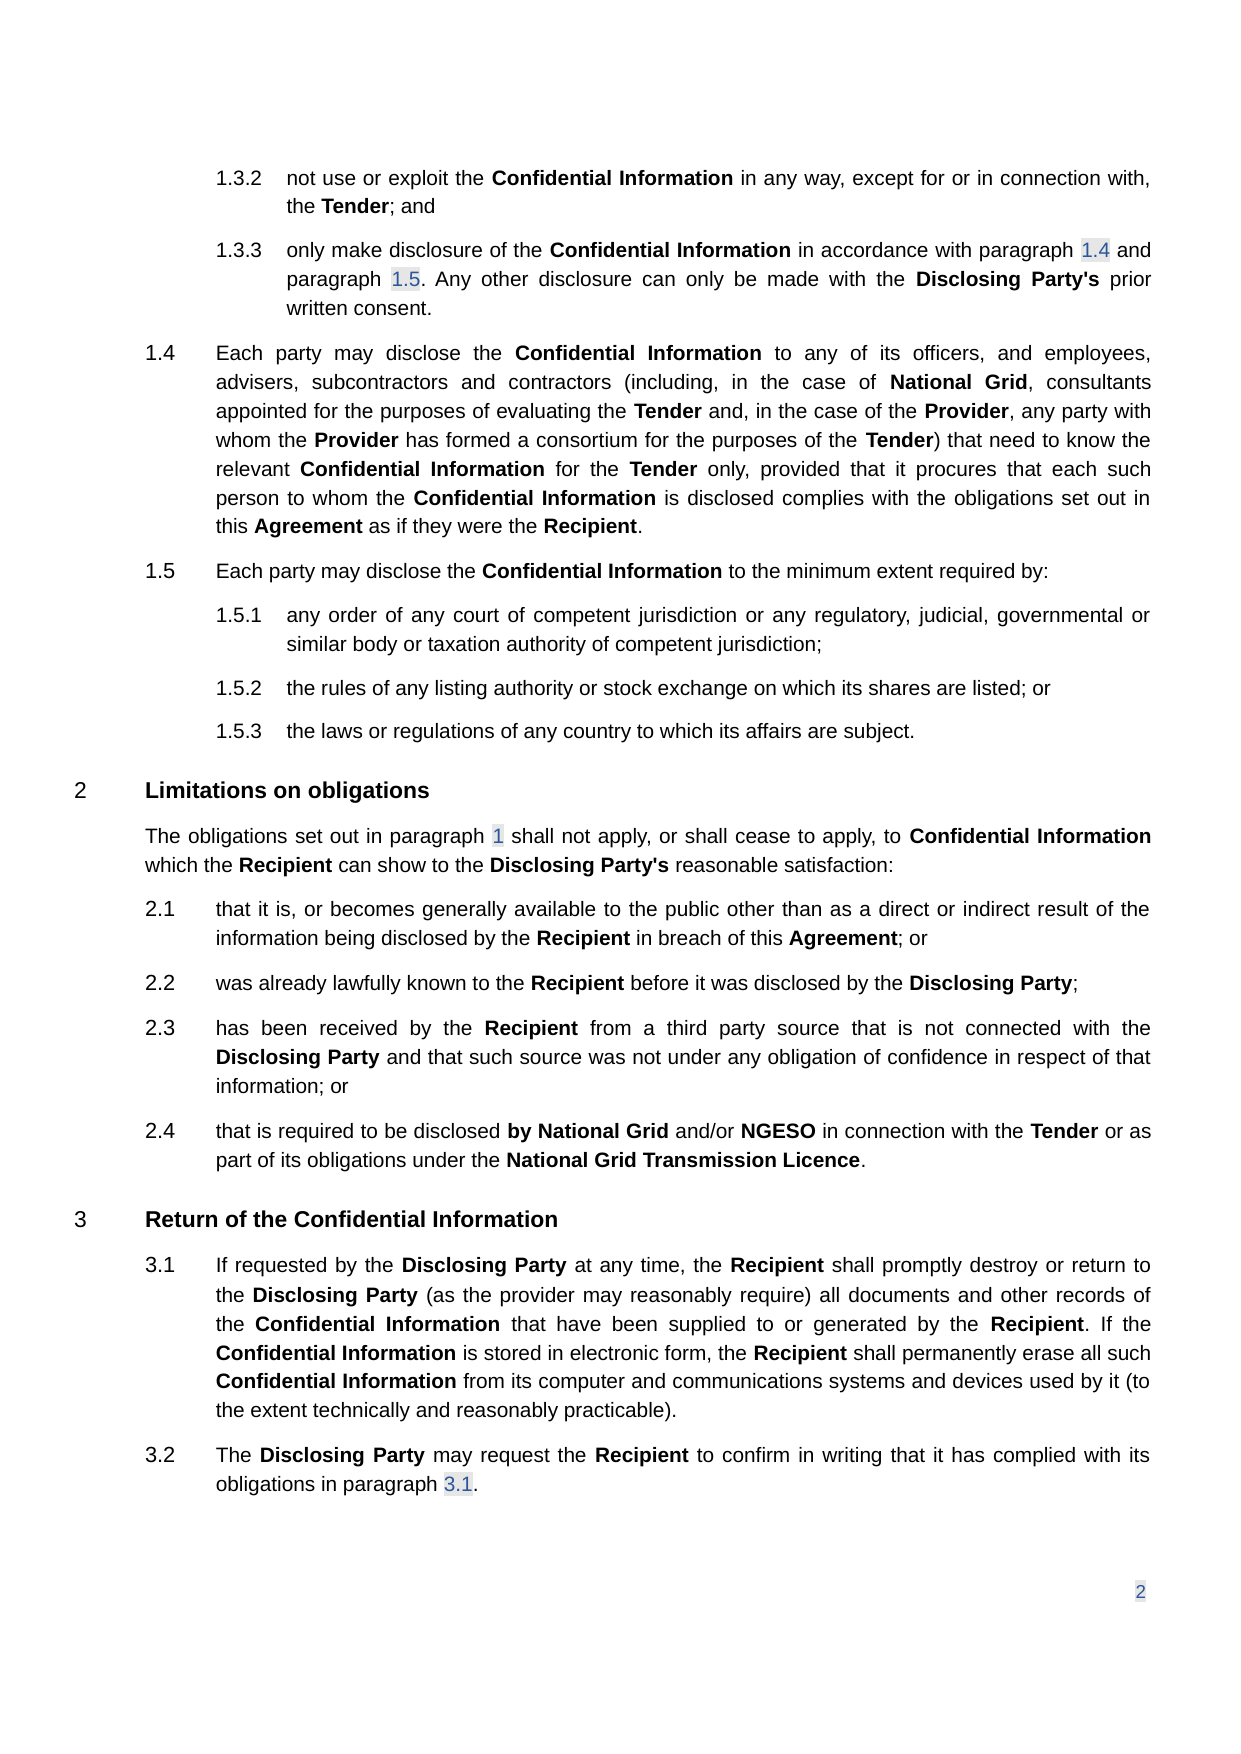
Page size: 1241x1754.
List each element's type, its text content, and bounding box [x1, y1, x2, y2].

text Each party may disclose the Confidential Information to the minimum extent required by: [145, 558, 1152, 583]
text Each party may disclose the Confidential Information to any of its officers, and employees, advisers, subcontractors and contractors (including, in the case of National Grid, consultants appointed for the purposes of evaluating the Tender and, in the case of the Provider, any party with whom the Provider has formed a consortium for the purposes of the Tender) that need to know the relevant Confidential Information for the Tender only, provided that it procures that each such person to whom the Confidential Information is disclosed complies with the obligations set out in this Agreement as if they were the Recipient. [145, 339, 1152, 538]
text that is required to be disclosed by National Grid and/or NGESO in connection with the Tender or as part of its obligations under the National Grid Transmission Licence. [145, 1117, 1152, 1172]
subtitle Return of the Confidential Information [74, 1206, 1152, 1232]
text has been received by the Recipient from a third party source that is not connected with the Disclosing Party and that such source was not under any obligation of confidence in respect of that information; or [145, 1015, 1152, 1098]
text only make disclosure of the Confidential Information in accordance with paragraph 1.4 and paragraph 1.5. Any other disclosure can only be made with the Disclosing Party's prior written consent. [216, 238, 1152, 320]
text that it is, or becomes generally available to the public other than as a direct or indirect result of the information being disclosed by the Recipient in breach of this Agreement; or [145, 896, 1152, 950]
text the rules of any listing authority or stock exchange on which its shares are listed; or [216, 675, 1152, 699]
text The Disclosing Party may request the Recipient to confirm in writing that it has complied with its obligations in paragraph 3.1. [145, 1442, 1152, 1496]
text the laws or regulations of any country to which its affairs are subject. [216, 719, 1152, 743]
text not use or exploit the Confidential Information in any way, except for or in connection with, the Tender; and [216, 165, 1152, 218]
text If requested by the Disclosing Party at any time, the Recipient shall promptly destroy or return to the Disclosing Party (as the provider may reasonably require) all documents and other records of the Confidential Information that have been supplied to or generated by the Recipient. If the Confidential Information is stored in electronic form, the Recipient shall permanently erase all such Confidential Information from its computer and communications systems and devices used by it (to the extent technically and reasonably practicable). [145, 1252, 1152, 1422]
text was already lawfully known to the Recipient before it was disclosed by the Disclosing Party; [145, 970, 1152, 995]
text any order of any court of competent jurisdiction or any regulatory, judicial, governmental or similar body or taxation authority of competent jurisdiction; [216, 603, 1152, 656]
text The obligations set out in paragraph 1 shall not apply, or shall cease to apply, to Confidential Information which the Recipient can show to the Disclosing Party's reasonable satisfaction: [145, 823, 1152, 876]
subtitle Limitations on obligations [74, 777, 1152, 803]
